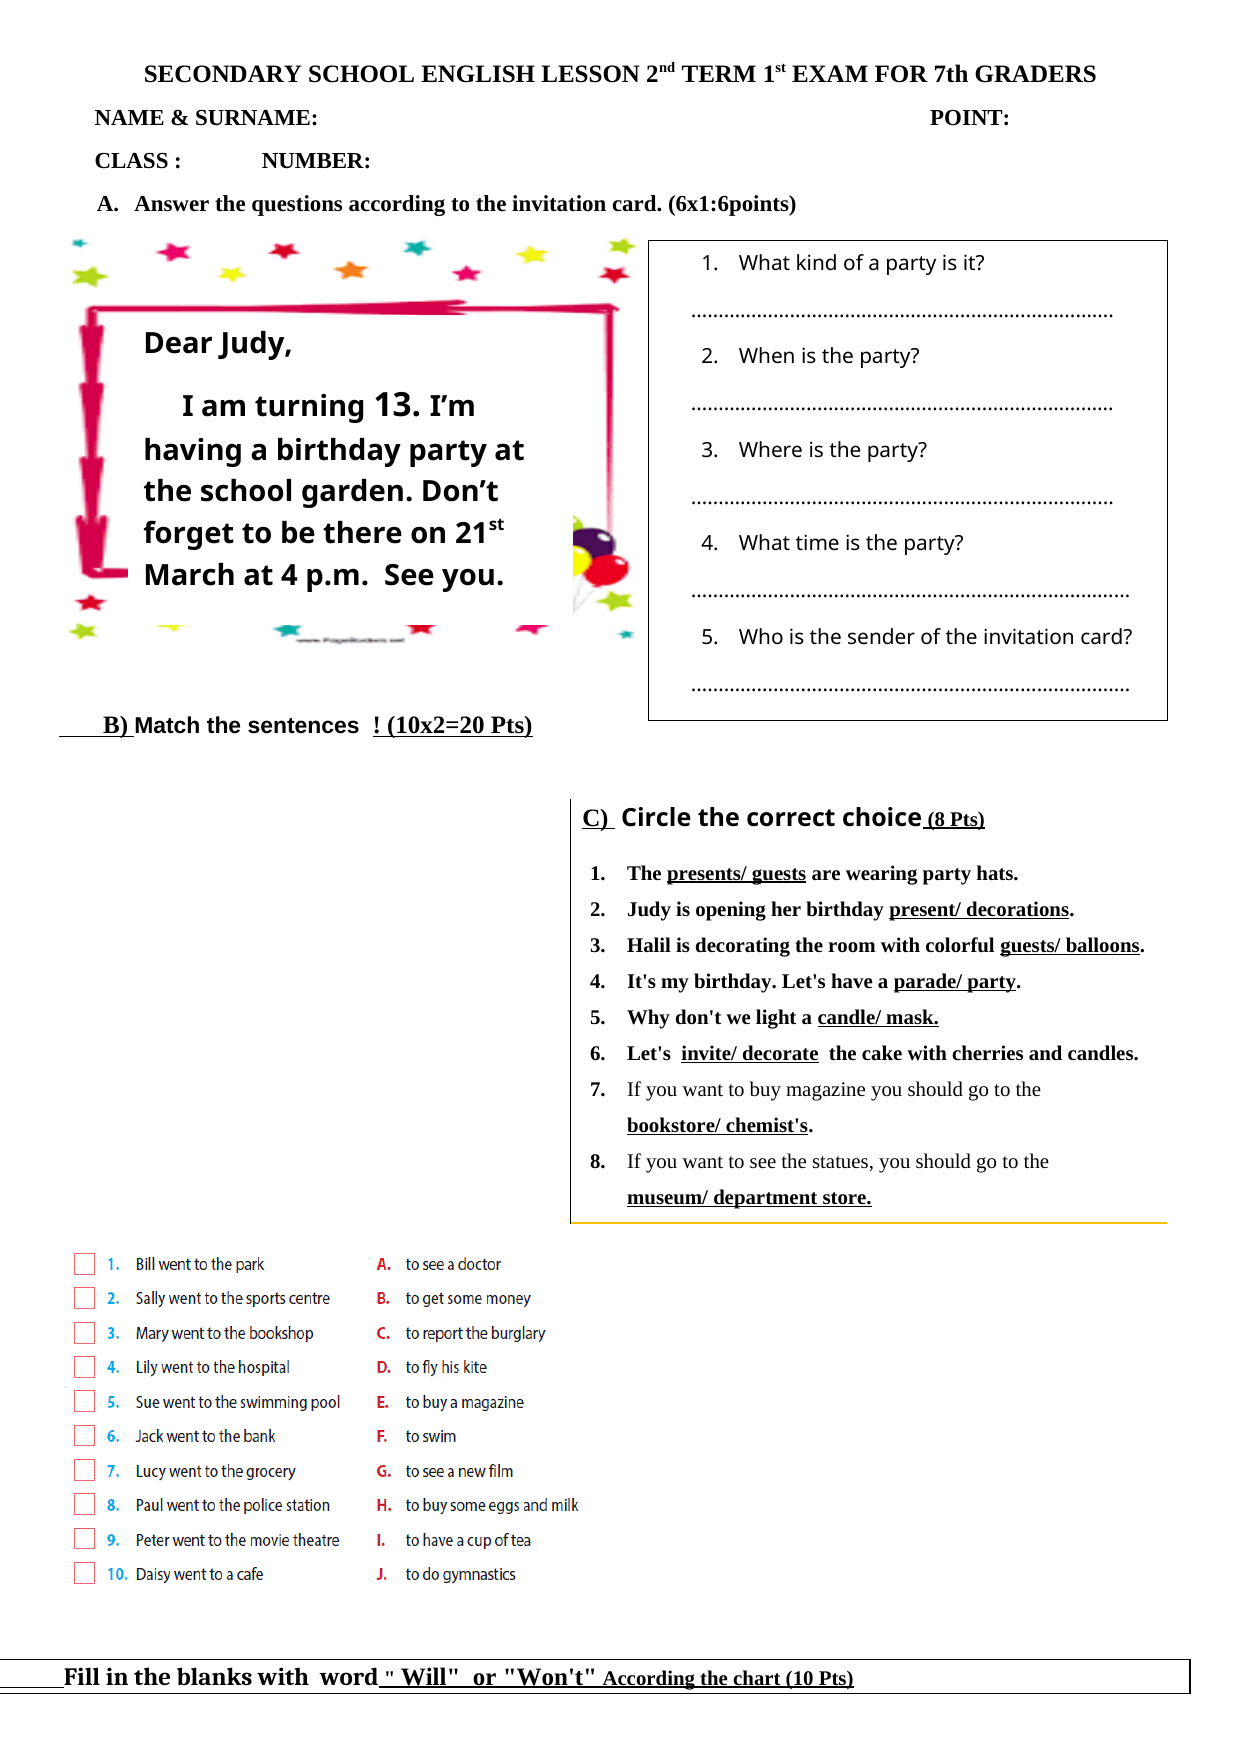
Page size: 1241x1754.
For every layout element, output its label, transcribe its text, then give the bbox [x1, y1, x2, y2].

text CLASS : NUMBER: [59, 147, 1181, 174]
text B) Match the sentences ! (10x2=20 Pts) [59, 711, 1181, 739]
picture [59, 1242, 591, 1596]
list . C Fill in the blanks with word " Will" or "Won't" According the chart (10 Pts) [0, 1660, 1189, 1693]
table_header C) Circle the correct choice (8 Pts) The presents/ guests are wearing party hats. Judy is opening her birthday present/ decorations. Halil is decorating the room with colorful guests/ balloons. It's my birthday. Let's have a parade/ party. Why don't we light a candle/ mask. Let's invite/ decorate the cake with cherries and candles. If you want to buy magazine you should go to the bookstore/ chemist's. If you want to see the statues, you should go to the museum/ department store. [571, 799, 1167, 1222]
list Answer the questions according to the invitation card. (6x1:6points) [97, 191, 1181, 217]
picture [59, 235, 644, 648]
text SECONDARY SCHOOL ENGLISH LESSON 2nd TERM 1st EXAM FOR 7th GRADERS [59, 59, 1181, 88]
text NAME & SURNAME: POINT: [59, 104, 1181, 131]
